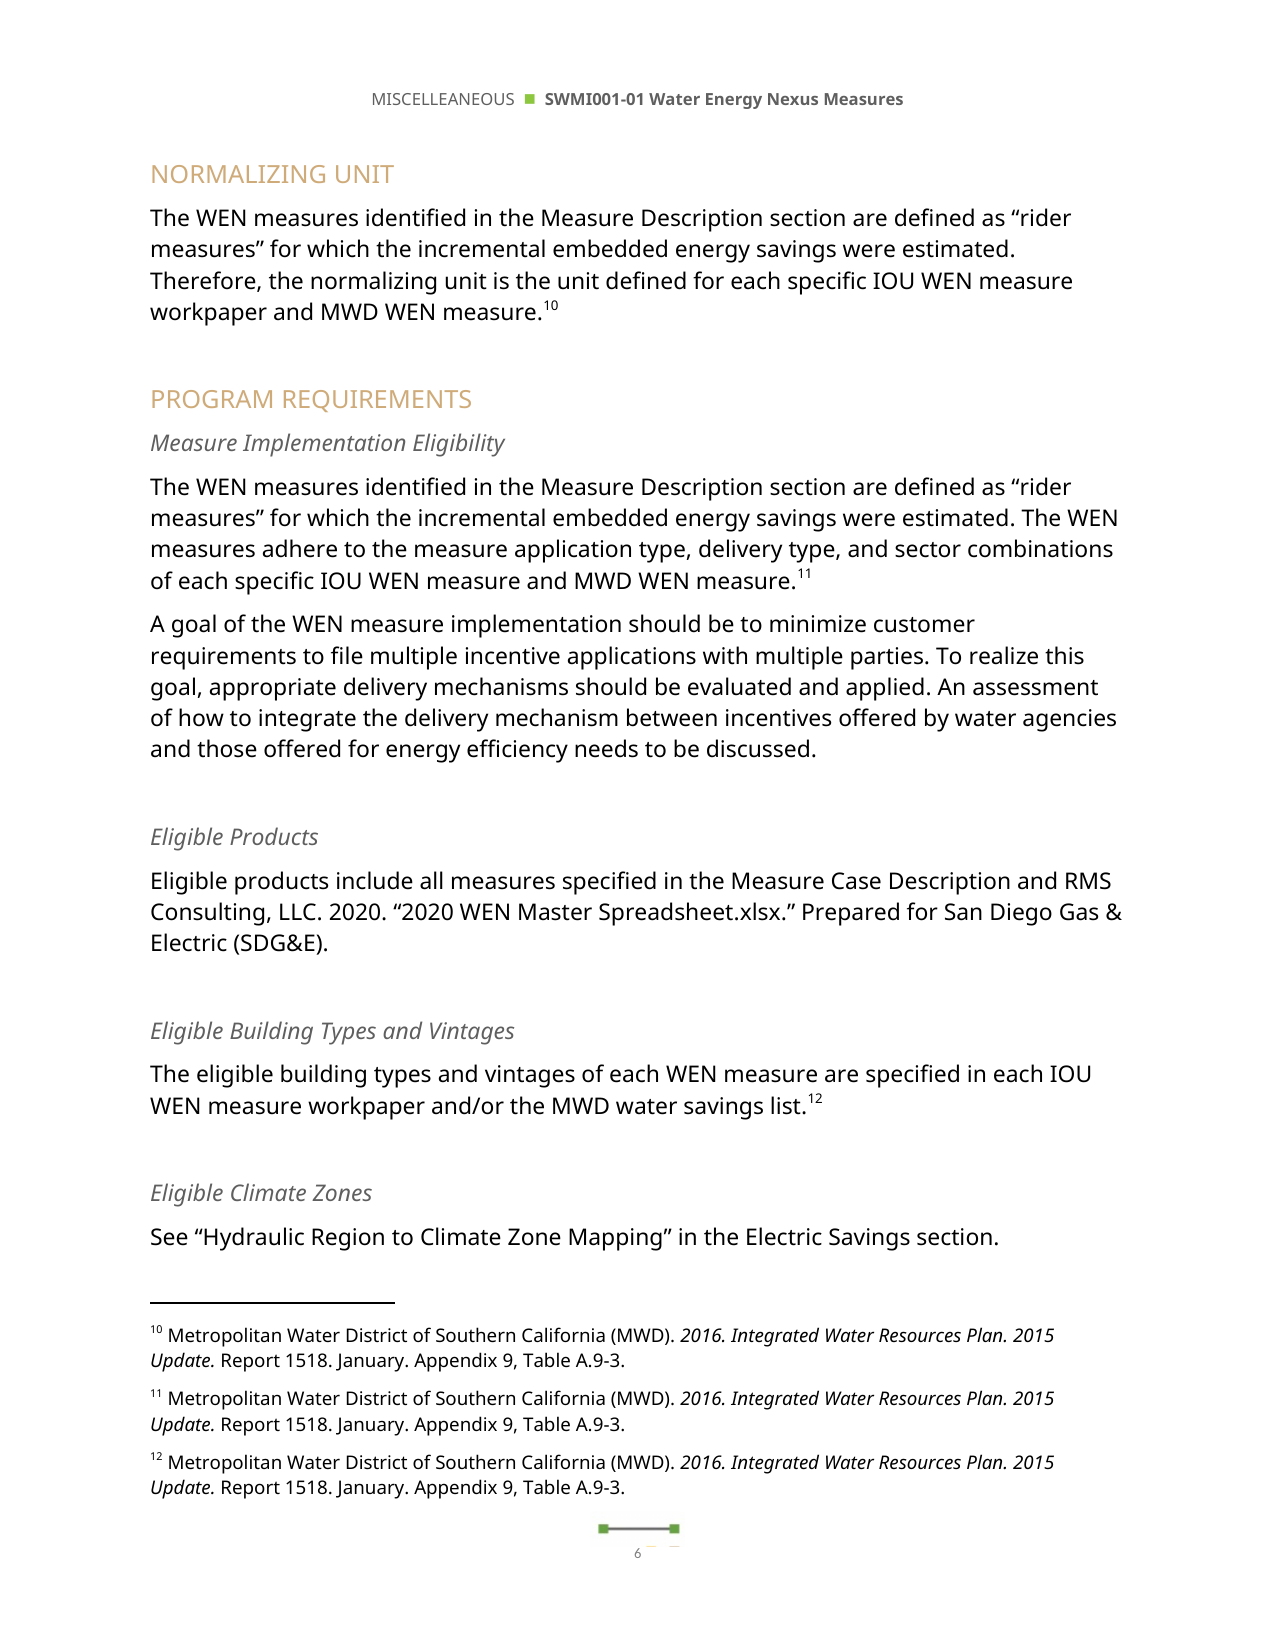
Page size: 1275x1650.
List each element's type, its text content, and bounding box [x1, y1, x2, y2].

picture [589, 1512, 684, 1547]
text The eligible building types and vintages of each WEN measure are specified in each IOU WEN measure workpaper and/or the MWD water savings list. [150, 1058, 1125, 1121]
subtitle Normalizing Unit [150, 158, 1125, 189]
subtitle Program Requirements [150, 383, 1125, 414]
text A goal of the WEN measure implementation should be to minimize customer requirements to file multiple incentive applications with multiple parties. To realize this goal, appropriate delivery mechanisms should be evaluated and applied. An assessment of how to integrate the delivery mechanism between incentives offered by water agencies and those offered for energy efficiency needs to be discussed. [150, 608, 1125, 764]
subtitle Eligible Building Types and Vintages [150, 1014, 1125, 1046]
text The WEN measures identified in the Measure Description section are defined as “rider measures” for which the incremental embedded energy savings were estimated. The WEN measures adhere to the measure application type, delivery type, and sector combinations of each specific IOU WEN measure and MWD WEN measure. [150, 471, 1125, 596]
text The WEN measures identified in the Measure Description section are defined as “rider measures” for which the incremental embedded energy savings were estimated. Therefore, the normalizing unit is the unit defined for each specific IOU WEN measure workpaper and MWD WEN measure. [150, 202, 1125, 327]
subtitle Measure Implementation Eligibility [150, 427, 1125, 458]
subtitle Eligible Climate Zones [150, 1177, 1125, 1208]
text See “Hydraulic Region to Climate Zone Mapping” in the Electric Savings section. [150, 1221, 1125, 1252]
text Eligible products include all measures specified in the Measure Case Description and RMS Consulting, LLC. 2020. “2020 WEN Master Spreadsheet.xlsx.” Prepared for San Diego Gas & Electric (SDG&E). [150, 864, 1125, 958]
subtitle Eligible Products [150, 821, 1125, 852]
